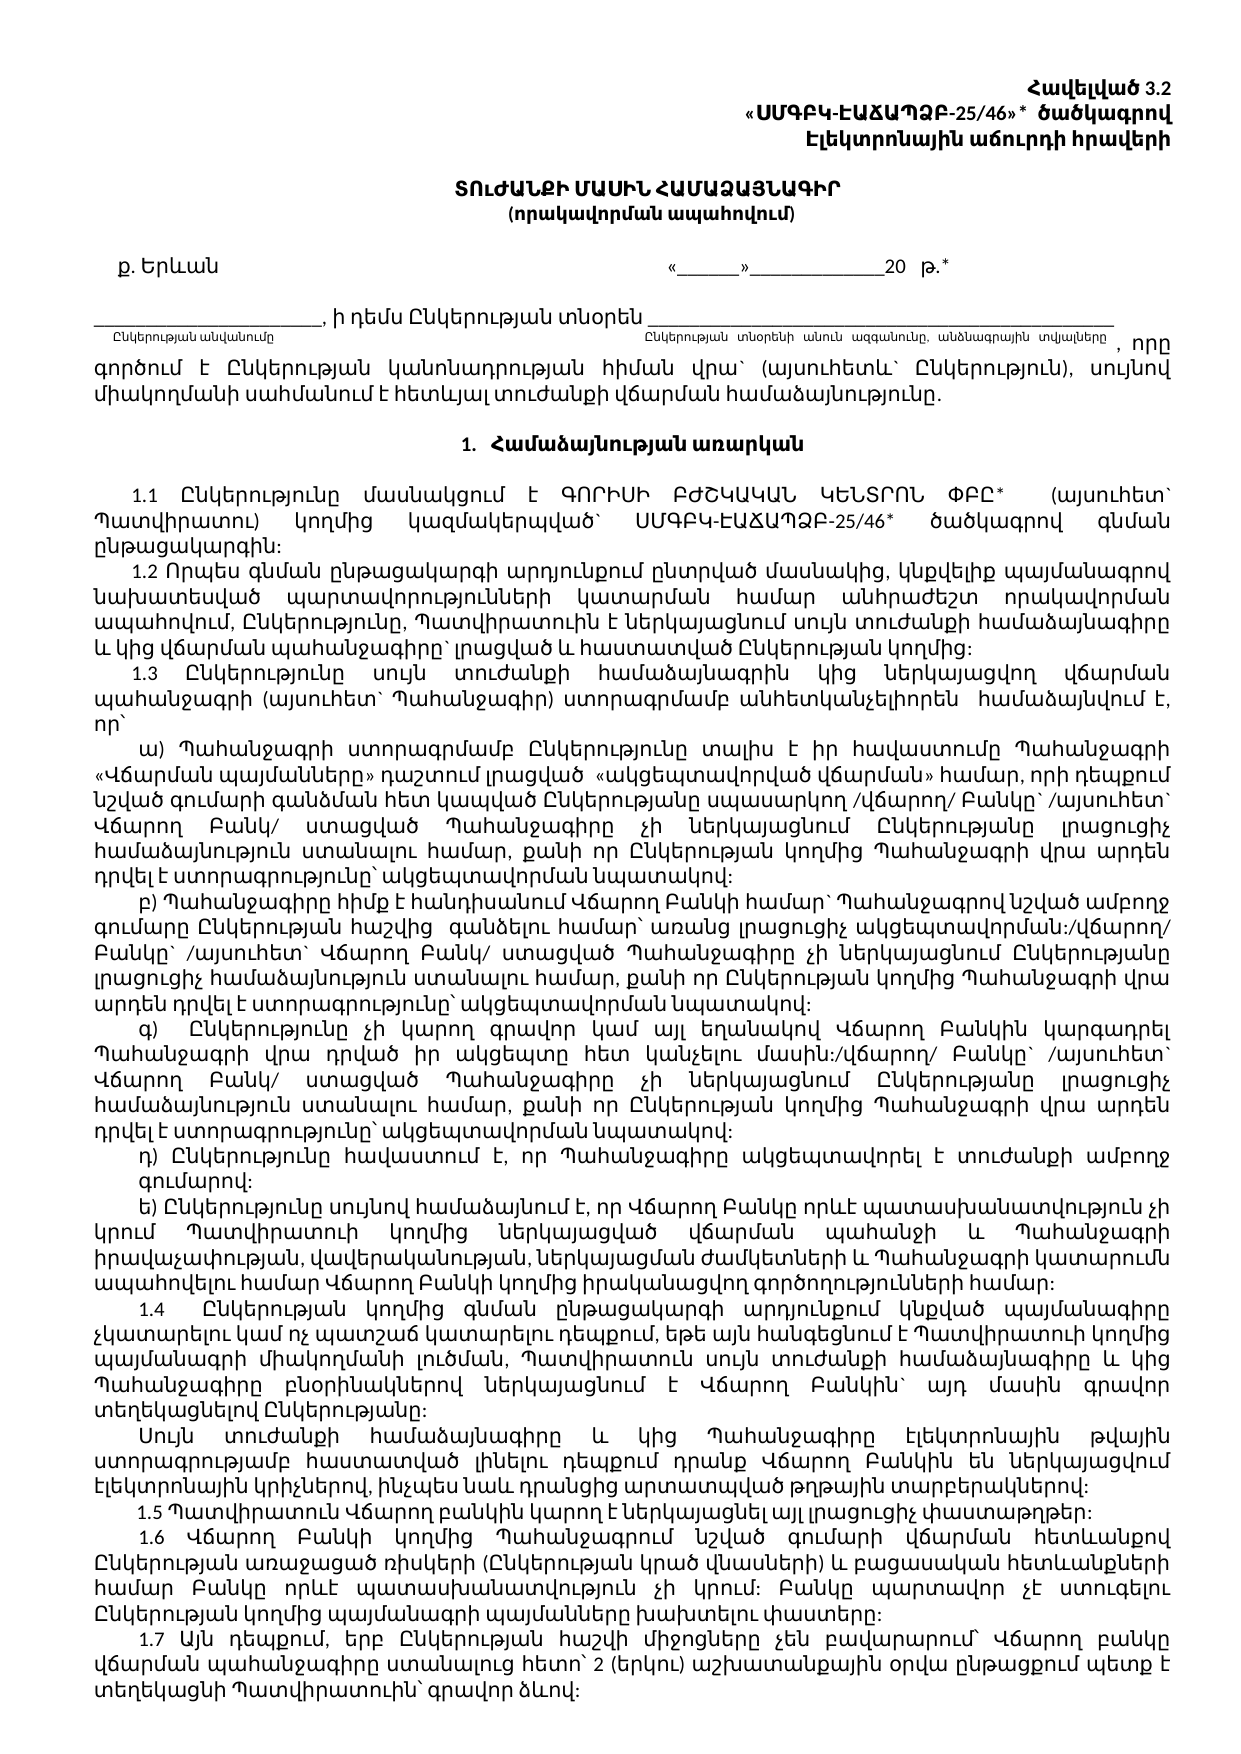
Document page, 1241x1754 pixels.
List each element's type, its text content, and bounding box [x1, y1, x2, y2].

text 1.5 Պատվիրատուն Վճարող բանկին կարող է ներկայացնել այլ լրացուցիչ փաստաթղթեր: [94, 1499, 1171, 1524]
text «ՍՄԳԲԿ-ԷԱՃԱՊՁԲ-25/46»* ծածկագրով [94, 100, 1171, 126]
text դ) Ընկերությունը հավաստում է, որ Պահանջագիրը ակցեպտավորել է տուժանքի ամբողջ գումարով: [138, 1143, 1171, 1194]
text 1.4 Ընկերության կողմից գնման ընթացակարգի արդյունքում կնքված պայմանագիրը չկատարելու կամ ոչ պատշաճ կատարելու դեպքում, եթե այն հանգեցնում է Պատվիրատուի կողմից պայմանագրի միակողմանի լուծման, Պատվիրատուն սույն տուժանքի համաձայնագիրը և կից Պահանջագիրը բնօրինակներով ներկայացնում է Վճարող Բանկին` այդ մասին գրավոր տեղեկացնելով Ընկերությանը: [94, 1296, 1171, 1423]
text ա) Պահանջագրի ստորագրմամբ Ընկերությունը տալիս է իր հավաստումը Պահանջագրի «Վճարման պայմանները» դաշտում լրացված «ակցեպտավորված վճարման» համար, որի դեպքում նշված գումարի գանձման հետ կապված Ընկերությանը սպասարկող /վճարող/ Բանկը` /այսուհետ` Վճարող Բանկ/ ստացված Պահանջագիրը չի ներկայացնում Ընկերությանը լրացուցիչ համաձայնություն ստանալու համար, քանի որ Ընկերության կողմից Պահանջագրի վրա արդեն դրվել է ստորագրությունը՝ ակցեպտավորման նպատակով: [94, 737, 1171, 889]
text ե) Ընկերությունը սույնով համաձայնում է, որ Վճարող Բանկը որևէ պատասխանատվություն չի կրում Պատվիրատուի կողմից ներկայացված վճարման պահանջի և Պահանջագրի իրավաչափության, վավերականության, ներկայացման ժամկետների և Պահանջագրի կատարումն ապահովելու համար Վճարող Բանկի կողմից իրականացվող գործողությունների համար: [94, 1194, 1171, 1296]
text 1.2 Որպես գնման ընթացակարգի արդյունքում ընտրված մասնակից, կնքվելիք պայմանագրով նախատեսված պարտավորությունների կատարման համար անհրաժեշտ որակավորման ապահովում, Ընկերությունը, Պատվիրատուին է ներկայացնում սույն տուժանքի համաձայնագիրը և կից վճարման պահանջագիրը` լրացված և հաստատված Ընկերության կողմից: [94, 559, 1171, 660]
text բ) Պահանջագիրը հիմք է հանդիսանում Վճարող Բանկի համար` Պահանջագրով նշված ամբողջ գումարը Ընկերության հաշվից գանձելու համար՝ առանց լրացուցիչ ակցեպտավորման:/վճարող/ Բանկը` /այսուհետ` Վճարող Բանկ/ ստացված Պահանջագիրը չի ներկայացնում Ընկերությանը լրացուցիչ համաձայնություն ստանալու համար, քանի որ Ընկերության կողմից Պահանջագրի վրա արդեն դրվել է ստորագրությունը՝ ակցեպտավորման նպատակով: [94, 889, 1171, 1016]
text 1.3 Ընկերությունը սույն տուժանքի համաձայնագրին կից ներկայացվող վճարման պահանջագրի (այսուհետ` Պահանջագիր) ստորագրմամբ անհետկանչելիորեն համաձայնվում է, որ՝ [94, 660, 1171, 737]
text 1.1 Ընկերությունը մասնակցում է ԳՈՐԻՍԻ ԲԺՇԿԱԿԱՆ ԿԵՆՏՐՈՆ ՓԲԸ* (այսուհետ` Պատվիրատու) կողմից կազմակերպված` ՍՄԳԲԿ-ԷԱՃԱՊՁԲ-25/46* ծածկագրով գնման ընթացակարգին: [94, 482, 1171, 559]
text Էլեկտրոնային աճուրդի հրավերի [94, 126, 1171, 151]
text ՏՈւԺԱՆՔԻ ՄԱՍԻՆ ՀԱՄԱՁԱՅՆԱԳԻՐ [94, 177, 1171, 202]
text Ընկերության անվանումը Ընկերության տնօրենի անուն ազգանունը, անձնագրային տվյալները , որը գործում է Ընկերության կանոնադրության հիման վրա` (այսուհետև` Ընկերություն), սույնով միակողմանի սահմանում է հետևյալ տուժանքի վճարման համաձայնությունը. [94, 330, 1171, 406]
text 1. Համաձայնության առարկան [94, 432, 1171, 457]
text 1.7 Այն դեպքում, երբ Ընկերության հաշվի միջոցները չեն բավարարում՝ Վճարող բանկը վճարման պահանջագիրը ստանալուց հետո՝ 2 (երկու) աշխատանքային օրվա ընթացքում պետք է տեղեկացնի Պատվիրատուին՝ գրավոր ձևով: [94, 1626, 1171, 1702]
text ք. Երևան «______»_____________20 թ.* [94, 254, 1171, 279]
text Հավելված 3.2 [94, 75, 1171, 100]
text (որակավորման ապահովում) [94, 202, 1171, 225]
text 1.6 Վճարող Բանկի կողմից Պահանջագրում նշված գումարի վճարման հետևանքով Ընկերության առաջացած ռիսկերի (Ընկերության կրած վնասների) և բացասական հետևանքների համար Բանկը որևէ պատասխանատվություն չի կրում: Բանկը պարտավոր չէ ստուգելու Ընկերության կողմից պայմանագրի պայմանները խախտելու փաստերը: [94, 1524, 1171, 1626]
text Սույն տուժանքի համաձայնագիրը և կից Պահանջագիրը էլեկտրոնային թվային ստորագրությամբ հաստատված լինելու դեպքում դրանք Վճարող Բանկին են ներկայացվում էլեկտրոնային կրիչներով, ինչպես նաև դրանցից արտատպված թղթային տարբերակներով: [94, 1423, 1171, 1499]
text գ) Ընկերությունը չի կարող գրավոր կամ այլ եղանակով Վճարող Բանկին կարգադրել Պահանջագրի վրա դրված իր ակցեպտը հետ կանչելու մասին:/վճարող/ Բանկը` /այսուհետ` Վճարող Բանկ/ ստացված Պահանջագիրը չի ներկայացնում Ընկերությանը լրացուցիչ համաձայնություն ստանալու համար, քանի որ Ընկերության կողմից Պահանջագրի վրա արդեն դրվել է ստորագրությունը՝ ակցեպտավորման նպատակով: [94, 1016, 1171, 1143]
text ______________________, ի դեմս Ընկերության տնօրեն _____________________________________________ [94, 304, 1171, 330]
